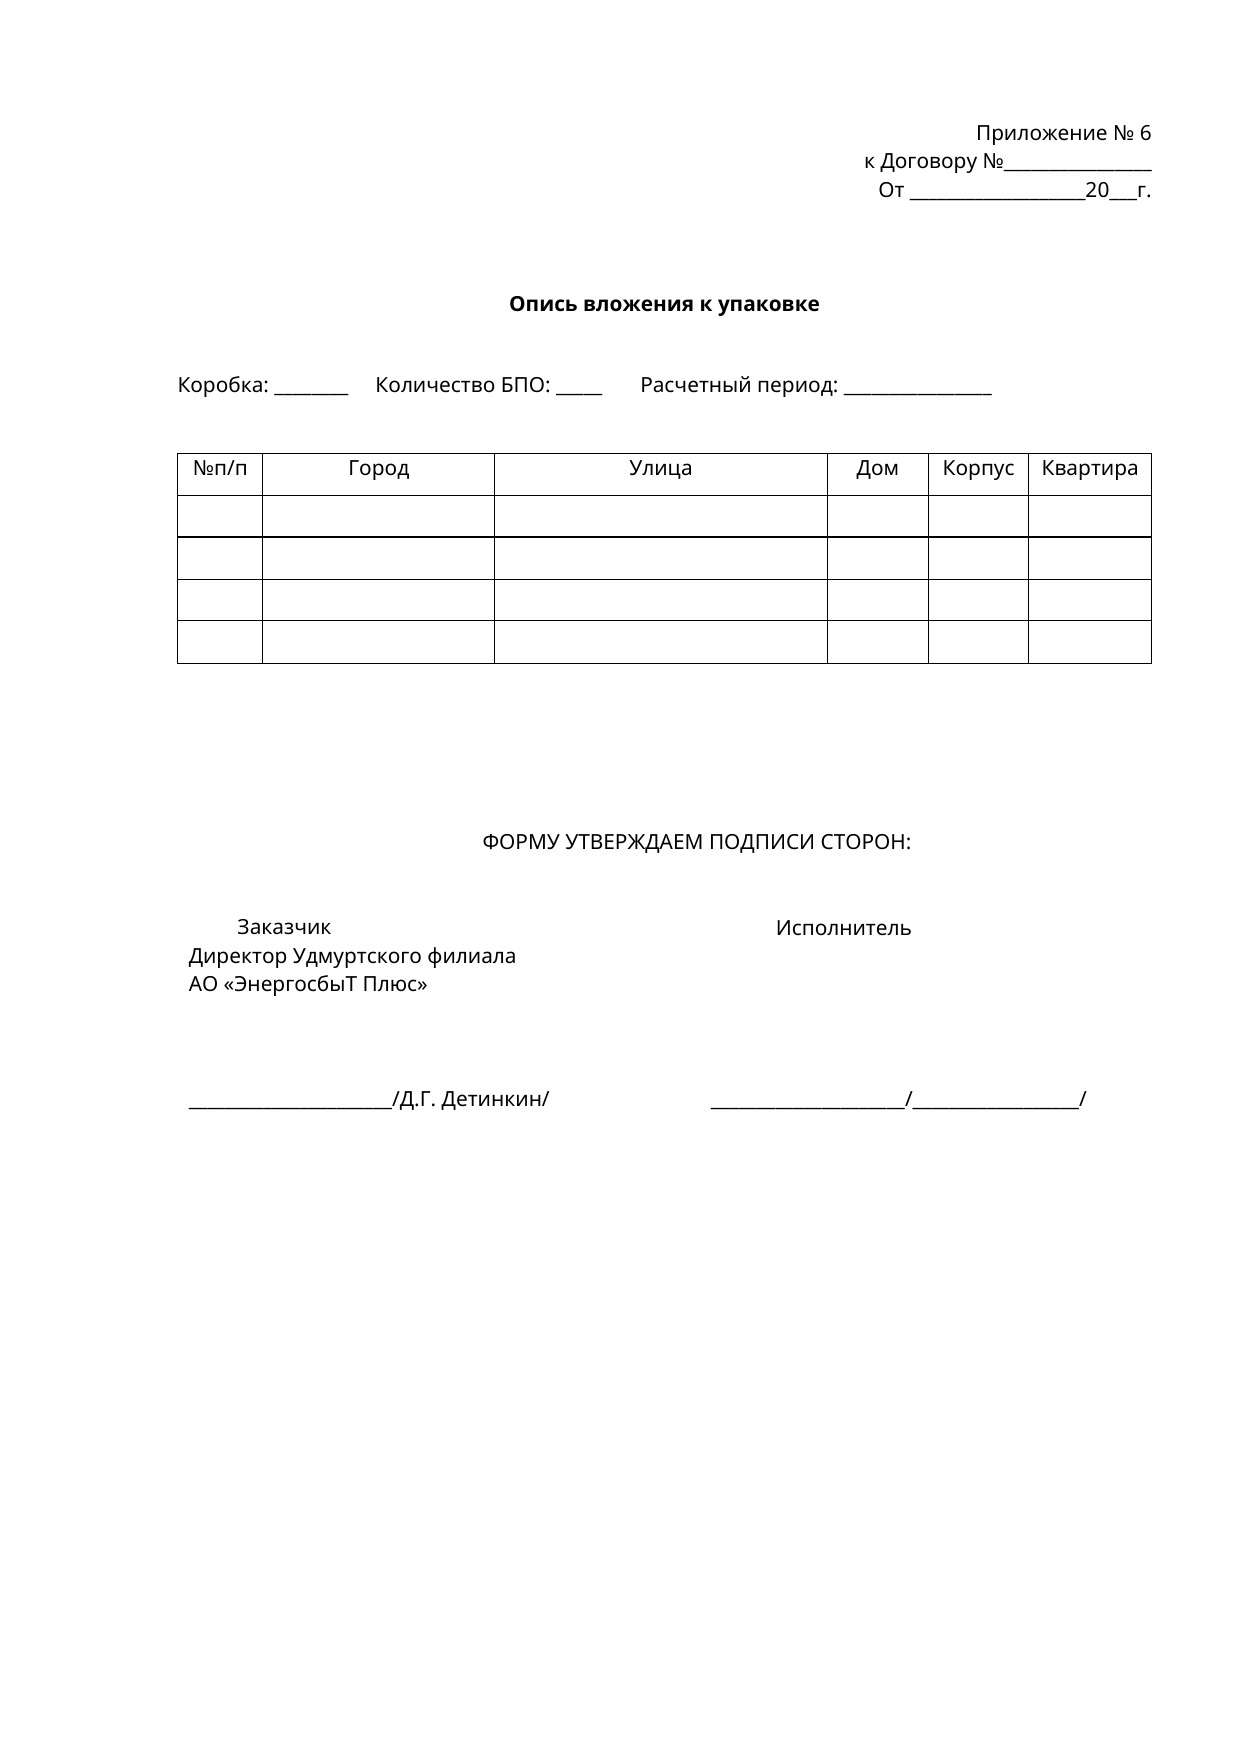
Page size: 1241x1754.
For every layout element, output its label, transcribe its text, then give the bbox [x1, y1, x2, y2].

table_cell [178, 621, 262, 662]
table_cell [1029, 538, 1151, 578]
table_header Исполнитель [667, 856, 1192, 1084]
table_cell [1029, 496, 1151, 536]
table_cell [929, 496, 1028, 536]
text От ___________________20___г. [177, 175, 1152, 203]
table_cell [929, 621, 1028, 662]
text ФОРМУ УТВЕРЖДАЕМ ПОДПИСИ СТОРОН: [177, 827, 1152, 856]
table_cell [828, 538, 928, 578]
table_cell [495, 580, 827, 620]
table_cell [929, 538, 1028, 578]
table_cell [495, 496, 827, 536]
text Опись вложения к упаковке [177, 289, 1152, 317]
text Приложение № 6 [177, 118, 1152, 147]
table_cell [178, 538, 262, 578]
table_header Улица [495, 454, 827, 494]
table_cell [263, 580, 494, 620]
table_header Город [263, 454, 494, 494]
table_header Дом [828, 454, 928, 494]
table_cell [828, 496, 928, 536]
table_header Квартира [1029, 454, 1151, 494]
table_cell [495, 538, 827, 578]
table_cell [828, 580, 928, 620]
table_cell ______________________/Д.Г. Детинкин/ [177, 1084, 667, 1112]
table_cell [1029, 580, 1151, 620]
table_cell [178, 580, 262, 620]
table_cell [828, 621, 928, 662]
table_cell [263, 496, 494, 536]
table_header №п/п [178, 454, 262, 494]
table_cell [1029, 621, 1151, 662]
table_cell [929, 580, 1028, 620]
table_cell _____________________/__________________/ [667, 1084, 1192, 1112]
text Коробка: ________ Количество БПО: _____ Расчетный период: ________________ [177, 371, 1152, 399]
table_cell [495, 621, 827, 662]
text к Договору №________________ [177, 147, 1152, 175]
table_cell [178, 496, 262, 536]
table_header Заказчик Директор Удмуртского филиала АО «ЭнергосбыТ Плюс» [177, 856, 667, 1084]
table_cell [263, 538, 494, 578]
table_cell [263, 621, 494, 662]
table_header Корпус [929, 454, 1028, 494]
